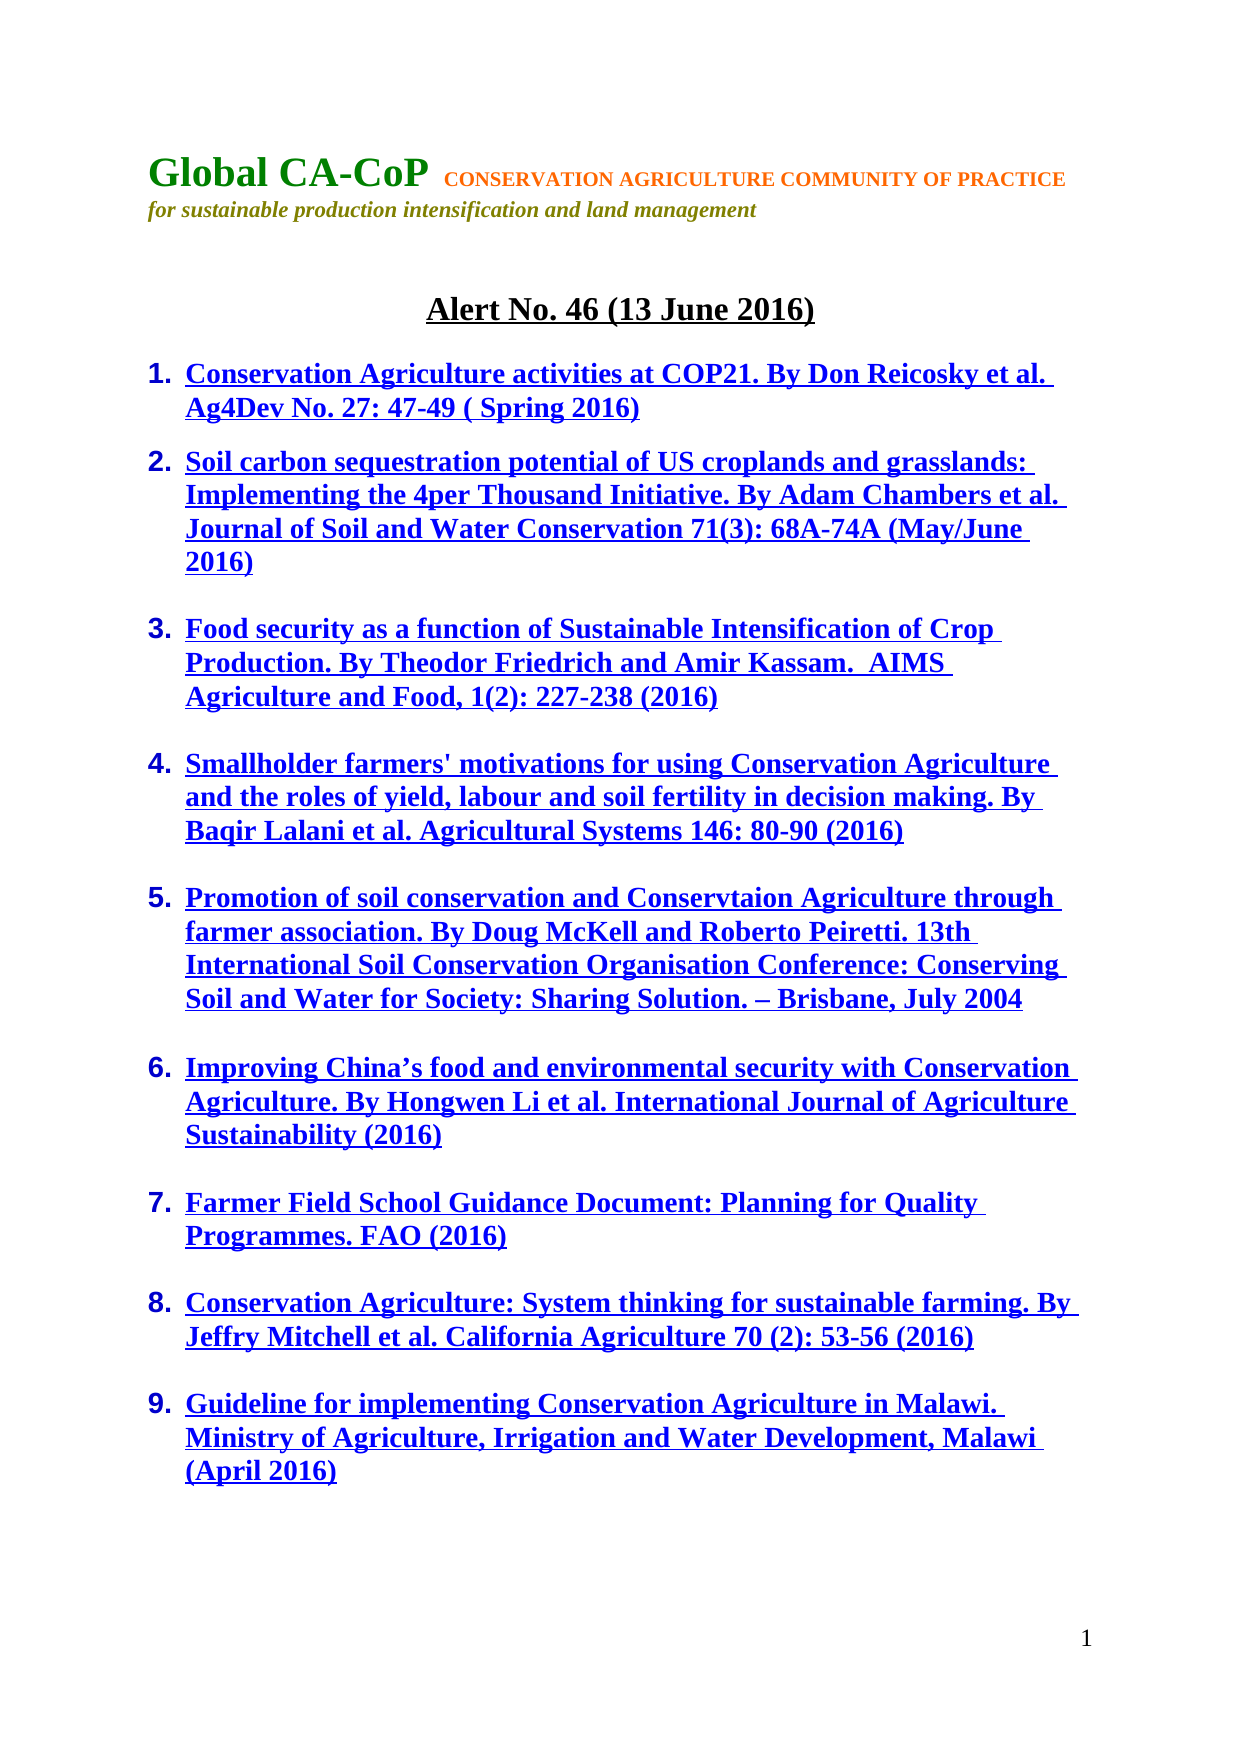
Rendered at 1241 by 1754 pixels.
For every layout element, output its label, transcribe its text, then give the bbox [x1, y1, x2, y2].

list Guideline for implementing Conservation Agriculture in Malawi. Ministry of Agriculture, Irrigation and Water Development, Malawi (April 2016) [148, 1386, 1092, 1487]
list Food security as a function of Sustainable Intensification of Crop Production. By Theodor Friedrich and Amir Kassam. AIMS Agriculture and Food, 1(2): 227-238 (2016) [148, 612, 1092, 712]
list Smallholder farmers' motivations for using Conservation Agriculture and the roles of yield, labour and soil fertility in decision making. By Baqir Lalani et al. Agricultural Systems 146: 80-90 (2016) [148, 746, 1092, 847]
list Promotion of soil conservation and Conservtaion Agriculture through farmer association. By Doug McKell and Roberto Peiretti. 13th International Soil Conservation Organisation Conference: Conserving Soil and Water for Society: Sharing Solution. – Brisbane, July 2004 [148, 880, 1092, 1014]
list Conservation Agriculture activities at COP21. By Don Reicosky et al. Ag4Dev No. 27: 47-49 ( Spring 2016) [148, 356, 1092, 423]
list Conservation Agriculture: System thinking for sustainable farming. By Jeffry Mitchell et al. California Agriculture 70 (2): 53-56 (2016) [148, 1285, 1092, 1352]
list Soil carbon sequestration potential of US croplands and grasslands: Implementing the 4per Thousand Initiative. By Adam Chambers et al. Journal of Soil and Water Conservation 71(3): 68A-74A (May/June 2016) [148, 444, 1092, 578]
text for sustainable production intensification and land management [148, 196, 1092, 251]
text Global CA-CoP CONSERVATION AGRICULTURE COMMUNITY OF PRACTICE [148, 148, 1092, 196]
list Improving China’s food and environmental security with Conservation Agriculture. By Hongwen Li et al. International Journal of Agriculture Sustainability (2016) [148, 1050, 1092, 1151]
text Alert No. 46 (13 June 2016) [148, 251, 1092, 356]
list Farmer Field School Guidance Document: Planning for Quality Programmes. FAO (2016) [148, 1184, 1092, 1252]
